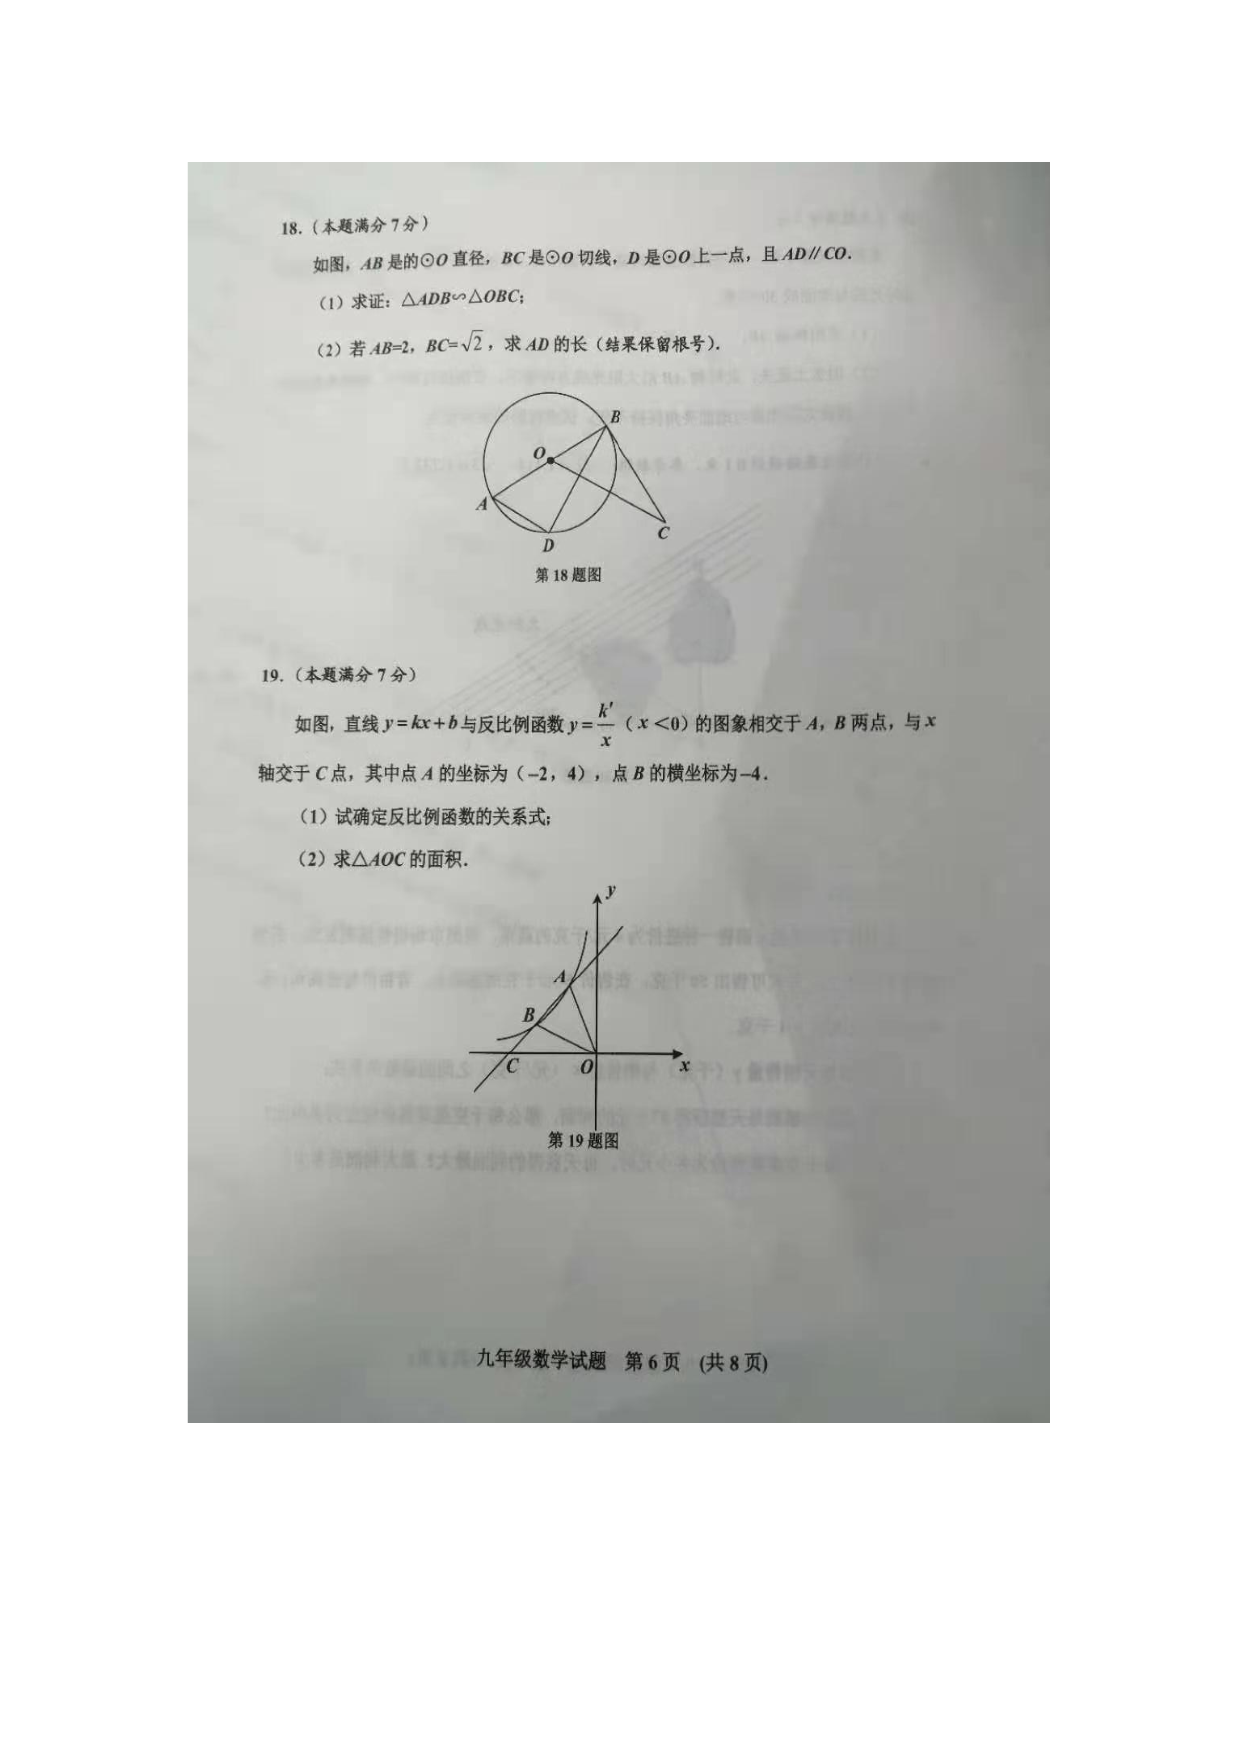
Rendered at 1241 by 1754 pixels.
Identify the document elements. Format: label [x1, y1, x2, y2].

picture [188, 163, 1050, 1422]
